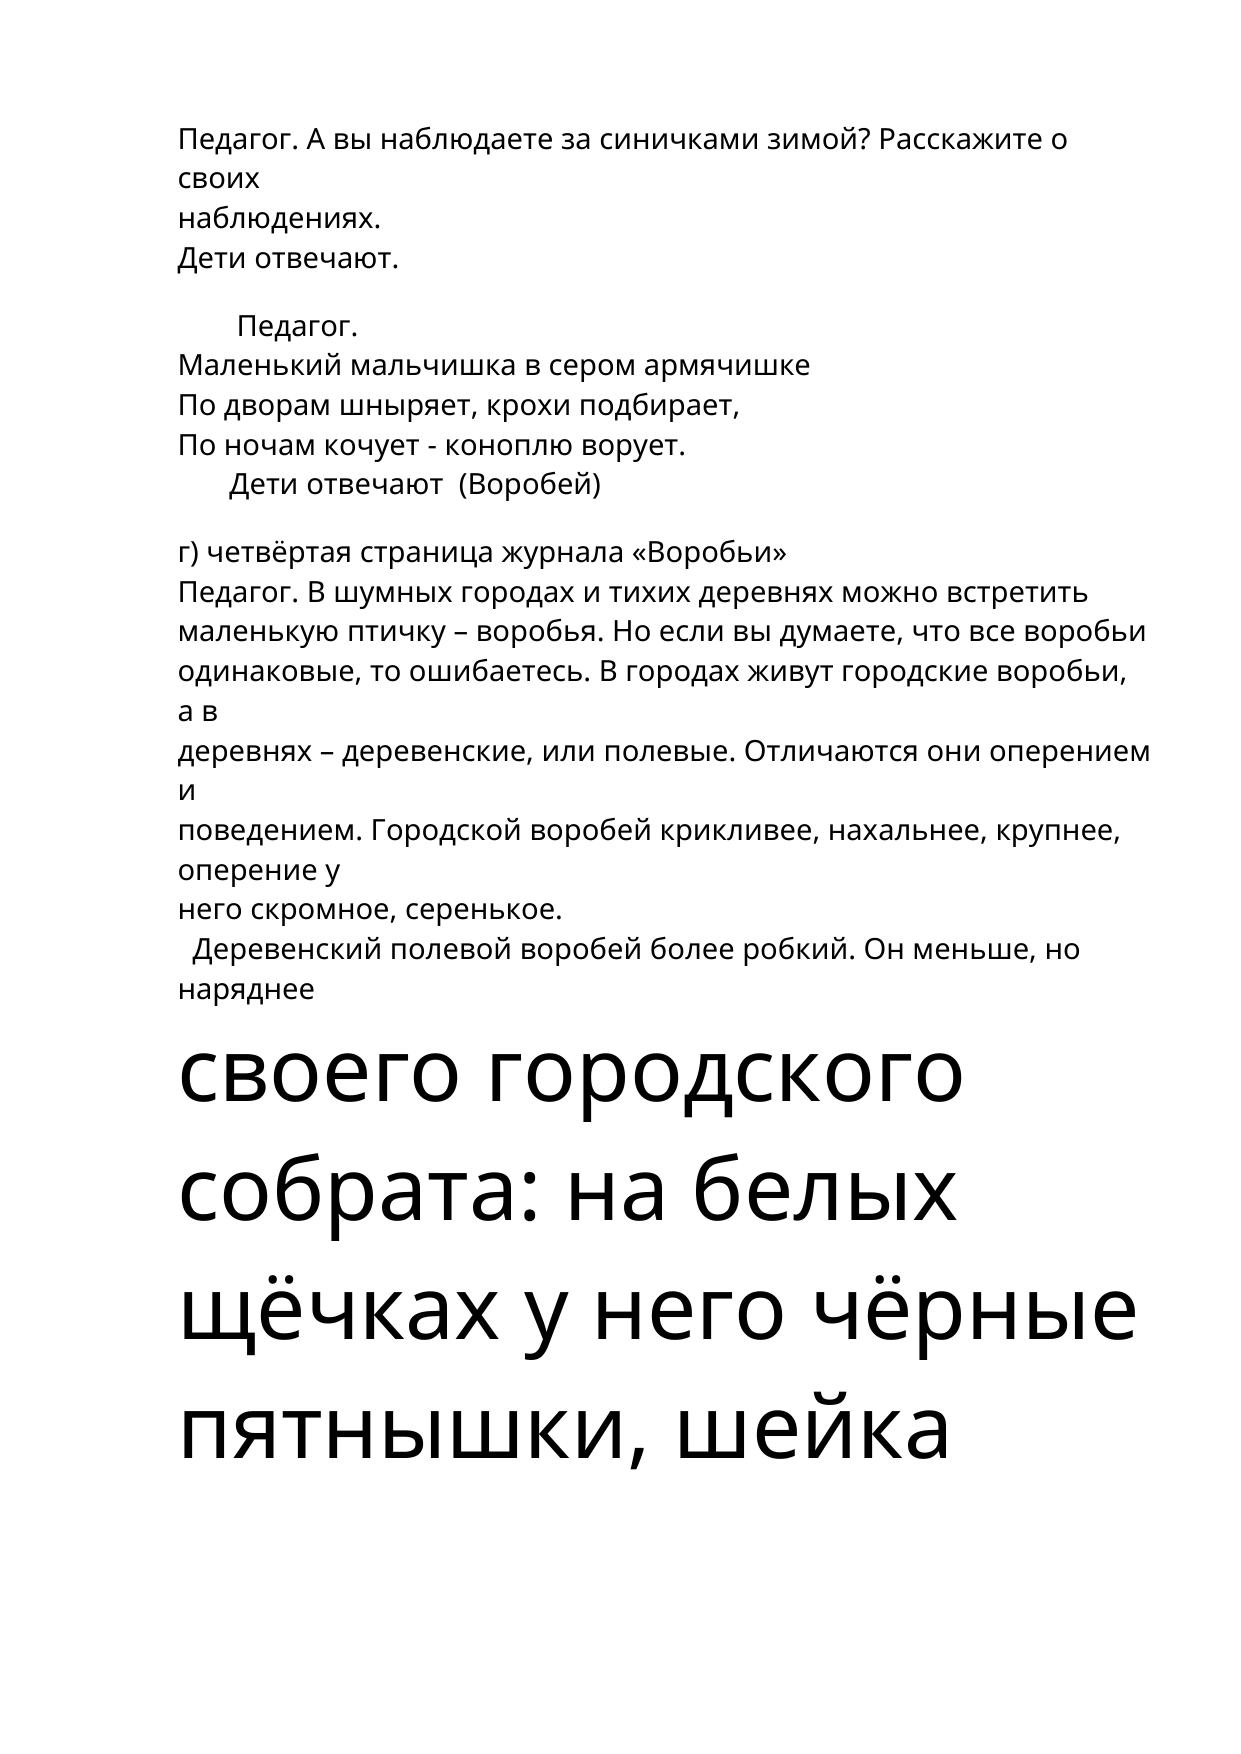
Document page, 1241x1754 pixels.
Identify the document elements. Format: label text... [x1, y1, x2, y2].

text деревнях – деревенские, или полевые. Отличаются они оперением и [177, 730, 1152, 809]
text Дети отвечают (Воробей) [177, 464, 1152, 503]
text одинаковые, то ошибаетесь. В городах живут городские воробьи, а в [177, 650, 1152, 730]
text своего городского собрата: на белых щёчках у него чёрные пятнышки, шейка [177, 1008, 1152, 1484]
text По ночам кочует - коноплю ворует. [177, 424, 1152, 464]
text Деревенский полевой воробей более робкий. Он меньше, но наряднее [177, 928, 1152, 1008]
text маленькую птичку – воробья. Но если вы думаете, что все воробьи [177, 611, 1152, 650]
text Педагог. [177, 305, 1152, 344]
text По дворам шныряет, крохи подбирает, [177, 384, 1152, 424]
text него скромное, серенькое. [177, 888, 1152, 928]
text г) четвёртая страница журнала «Воробьи» [177, 531, 1152, 571]
text Дети отвечают. [177, 237, 1152, 277]
text наблюдениях. [177, 197, 1152, 237]
text Маленький мальчишка в сером армячишке [177, 344, 1152, 384]
text Педагог. В шумных городах и тихих деревнях можно встретить [177, 571, 1152, 611]
text Педагог. А вы наблюдаете за синичками зимой? Расскажите о своих [177, 118, 1152, 197]
text поведением. Городской воробей крикливее, нахальнее, крупнее, оперение у [177, 809, 1152, 888]
